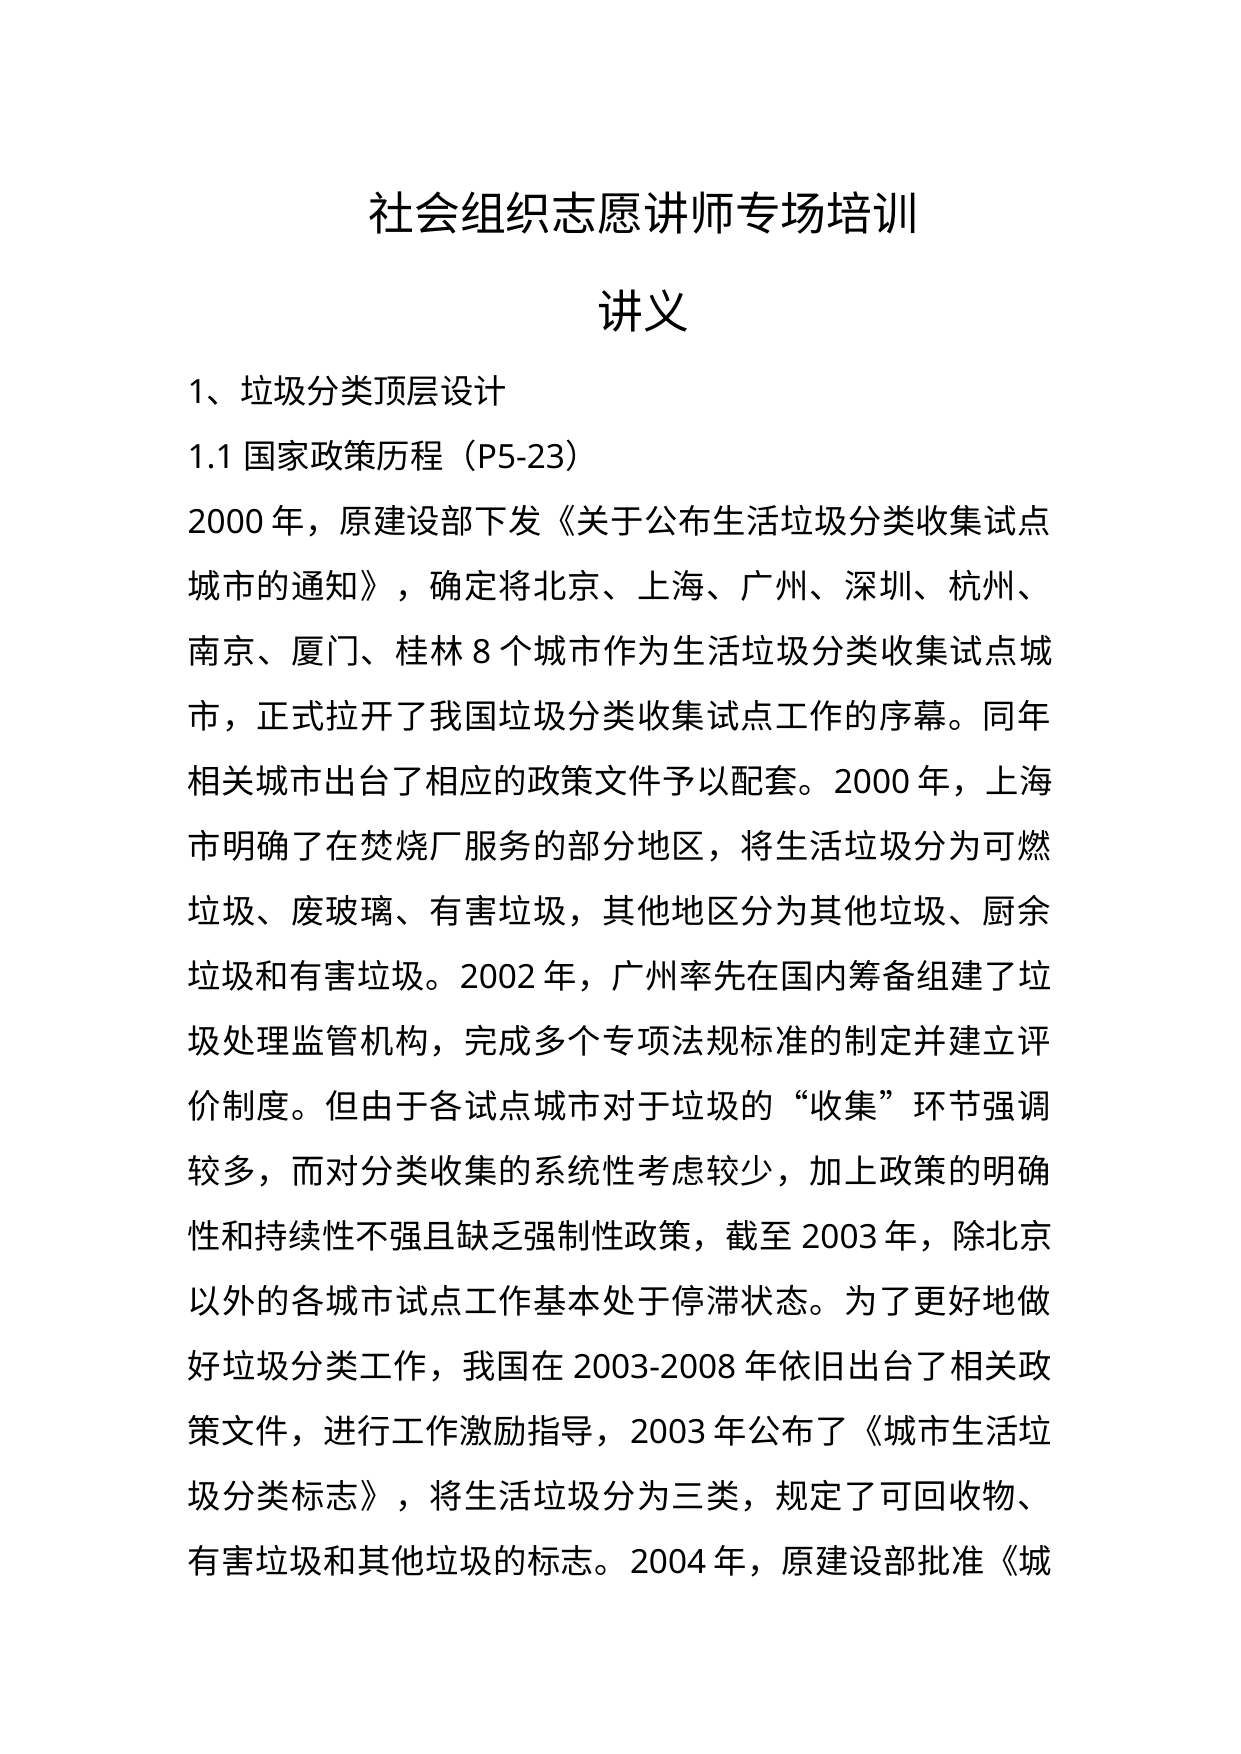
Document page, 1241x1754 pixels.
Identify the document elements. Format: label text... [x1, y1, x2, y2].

text 社会组织志愿讲师专场培训 [187, 162, 1053, 259]
text 讲义 [187, 259, 1053, 357]
list 国家政策历程（P5-23） [187, 422, 1053, 487]
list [187, 487, 1053, 1592]
list 垃圾分类顶层设计 [187, 357, 1053, 422]
